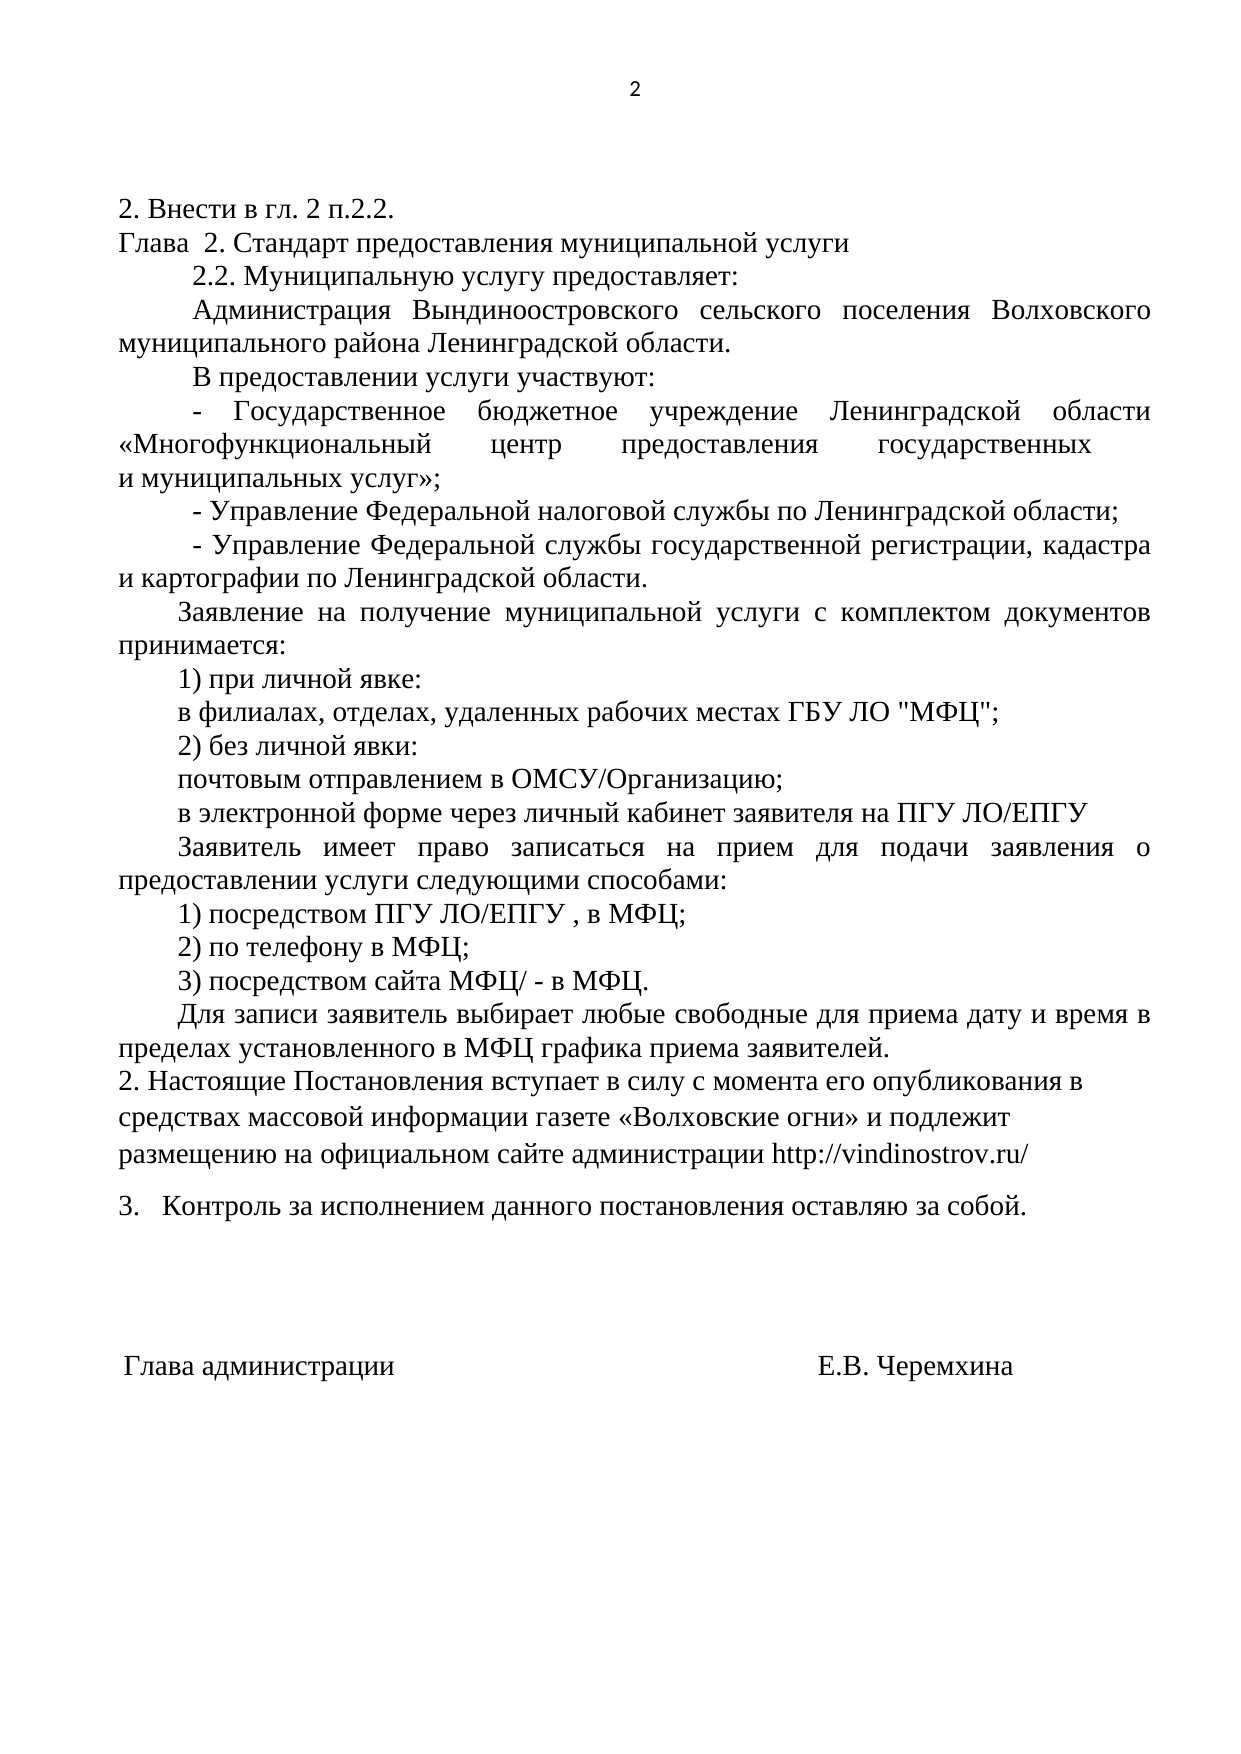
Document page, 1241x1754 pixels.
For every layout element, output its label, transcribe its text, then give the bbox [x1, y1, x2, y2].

text 2) без личной явки: [118, 728, 1152, 762]
text 1) при личной явке: [118, 661, 1152, 694]
text 3) посредством сайта МФЦ/ - в МФЦ. [118, 963, 1152, 996]
text 3. Контроль за исполнением данного постановления оставляю за собой. [118, 1188, 1152, 1222]
text почтовым отправлением в ОМСУ/Организацию; [118, 762, 1152, 795]
text - Управление Федеральной службы государственной регистрации, кадастра и картографии по Ленинградской области. [118, 527, 1152, 594]
text 2. Внести в гл. 2 п.2.2. [118, 191, 1152, 225]
text - Управление Федеральной налоговой службы по Ленинградской области; [118, 493, 1152, 527]
text 1) посредством ПГУ ЛО/ЕПГУ , в МФЦ; [118, 896, 1152, 929]
text Заявитель имеет право записаться на прием для подачи заявления о предоставлении услуги следующими способами: [118, 829, 1152, 896]
text Для записи заявитель выбирает любые свободные для приема дату и время в пределах установленного в МФЦ графика приема заявителей. [118, 996, 1152, 1063]
text В предоставлении услуги участвуют: [118, 359, 1152, 393]
text Глава администрации Е.В. Черемхина [43, 1348, 1152, 1382]
text Глава 2. Стандарт предоставления муниципальной услуги [118, 225, 1152, 258]
text 2) по телефону в МФЦ; [118, 929, 1152, 963]
text Заявление на получение муниципальной услуги с комплектом документов принимается: [118, 594, 1152, 661]
text 2.2. Муниципальную услугу предоставляет: [118, 258, 1152, 292]
text в филиалах, отделах, удаленных рабочих местах ГБУ ЛО "МФЦ"; [118, 694, 1152, 728]
text в электронной форме через личный кабинет заявителя на ПГУ ЛО/ЕПГУ [118, 795, 1152, 829]
text 2. Настоящие Постановления вступает в силу с момента его опубликования в средствах массовой информации газете «Волховские огни» и подлежит размещению на официальном сайте администрации http://vindinostrov.ru/ [118, 1063, 1152, 1169]
text - Государственное бюджетное учреждение Ленинградской области «Многофункциональный центр предоставления государственных и муниципальных услуг»; [118, 393, 1152, 493]
text Администрация Вындиноостровского сельского поселения Волховского муниципального района Ленинградской области. [118, 292, 1152, 359]
